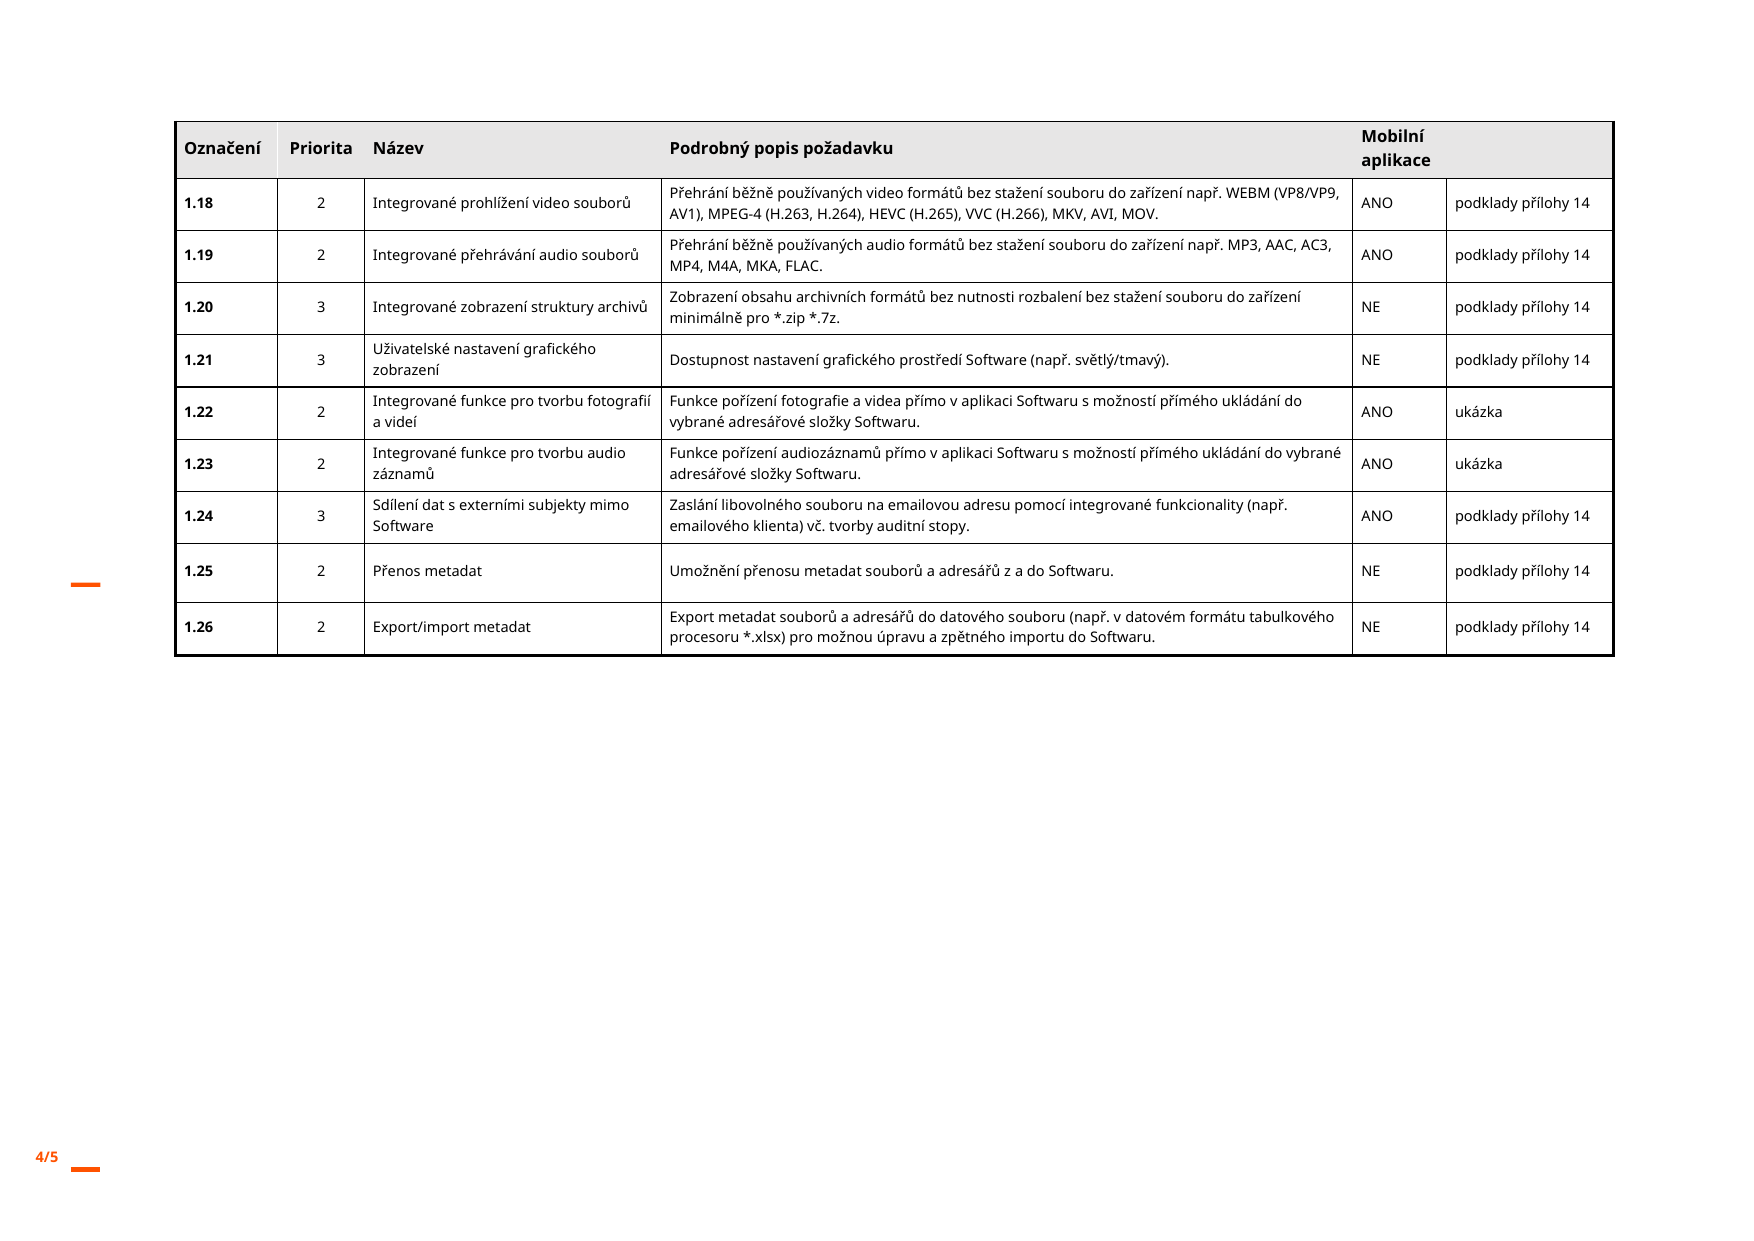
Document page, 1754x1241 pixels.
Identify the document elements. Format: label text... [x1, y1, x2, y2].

table_cell podklady přílohy 14 [1447, 492, 1612, 543]
table_cell Integrované přehrávání audio souborů [365, 231, 661, 282]
table_cell ANO [1353, 388, 1446, 438]
table_cell podklady přílohy 14 [1447, 179, 1612, 230]
table_cell 1.23 [177, 440, 277, 491]
table_cell Integrované prohlížení video souborů [365, 179, 661, 230]
table_cell Export metadat souborů a adresářů do datového souboru (např. v datovém formátu tabulkového procesoru *.xlsx) pro možnou úpravu a zpětného importu do Softwaru. [662, 603, 1352, 654]
table_cell Integrované funkce pro tvorbu fotografií a videí [365, 388, 661, 438]
table_cell podklady přílohy 14 [1447, 283, 1612, 334]
table_cell 1.19 [177, 231, 277, 282]
table_cell NE [1353, 603, 1446, 654]
table_cell 1.22 [177, 388, 277, 438]
table_cell podklady přílohy 14 [1447, 544, 1612, 602]
table_cell Zobrazení obsahu archivních formátů bez nutnosti rozbalení bez stažení souboru do zařízení minimálně pro *.zip *.7z. [662, 283, 1352, 334]
table_cell ukázka [1447, 388, 1612, 438]
table_cell Přehrání běžně používaných audio formátů bez stažení souboru do zařízení např. MP3, AAC, AC3, MP4, M4A, MKA, FLAC. [662, 231, 1352, 282]
table_cell Přenos metadat [365, 544, 661, 602]
table_cell Integrované zobrazení struktury archivů [365, 283, 661, 334]
table_cell Funkce pořízení fotografie a videa přímo v aplikaci Softwaru s možností přímého ukládání do vybrané adresářové složky Softwaru. [662, 388, 1352, 438]
table_cell Uživatelské nastavení grafického zobrazení [365, 335, 661, 386]
table_cell 1.26 [177, 603, 277, 654]
table_cell Přehrání běžně používaných video formátů bez stažení souboru do zařízení např. WEBM (VP8/VP9, AV1), MPEG-4 (H.263, H.264), HEVC (H.265), VVC (H.266), MKV, AVI, MOV. [662, 179, 1352, 230]
table_header Název [364, 122, 661, 178]
table_cell Dostupnost nastavení grafického prostředí Software (např. světlý/tmavý). [662, 335, 1352, 386]
table_cell 2 [278, 388, 364, 438]
table_header Podrobný popis požadavku [661, 122, 1353, 178]
table_cell Umožnění přenosu metadat souborů a adresářů z a do Softwaru. [662, 544, 1352, 602]
table_cell Integrované funkce pro tvorbu audio záznamů [365, 440, 661, 491]
table_cell ANO [1353, 231, 1446, 282]
table_cell podklady přílohy 14 [1447, 603, 1612, 654]
table_cell ANO [1353, 179, 1446, 230]
table_cell 2 [278, 179, 364, 230]
table_cell Zaslání libovolného souboru na emailovou adresu pomocí integrované funkcionality (např. emailového klienta) vč. tvorby auditní stopy. [662, 492, 1352, 543]
table_header [1447, 122, 1612, 178]
table_cell 3 [278, 492, 364, 543]
table_header Priorita [278, 122, 364, 178]
table_cell podklady přílohy 14 [1447, 335, 1612, 386]
table_cell ANO [1353, 492, 1446, 543]
table_cell 1.24 [177, 492, 277, 543]
table_cell 2 [278, 603, 364, 654]
table_cell NE [1353, 335, 1446, 386]
table_cell NE [1353, 544, 1446, 602]
table_cell 2 [278, 544, 364, 602]
table_cell 2 [278, 440, 364, 491]
table_header Označení [177, 122, 277, 178]
table_cell ANO [1353, 440, 1446, 491]
table_cell 2 [278, 231, 364, 282]
table_cell 1.25 [177, 544, 277, 602]
table_cell 1.18 [177, 179, 277, 230]
table_cell 1.21 [177, 335, 277, 386]
table_cell 1.20 [177, 283, 277, 334]
table_cell Sdílení dat s externími subjekty mimo Software [365, 492, 661, 543]
table_cell Funkce pořízení audiozáznamů přímo v aplikaci Softwaru s možností přímého ukládání do vybrané adresářové složky Softwaru. [662, 440, 1352, 491]
table_header Mobilní aplikace [1353, 122, 1447, 178]
table_cell ukázka [1447, 440, 1612, 491]
table_cell 3 [278, 335, 364, 386]
table_cell 3 [278, 283, 364, 334]
table_cell podklady přílohy 14 [1447, 231, 1612, 282]
table_cell Export/import metadat [365, 603, 661, 654]
table_cell NE [1353, 283, 1446, 334]
